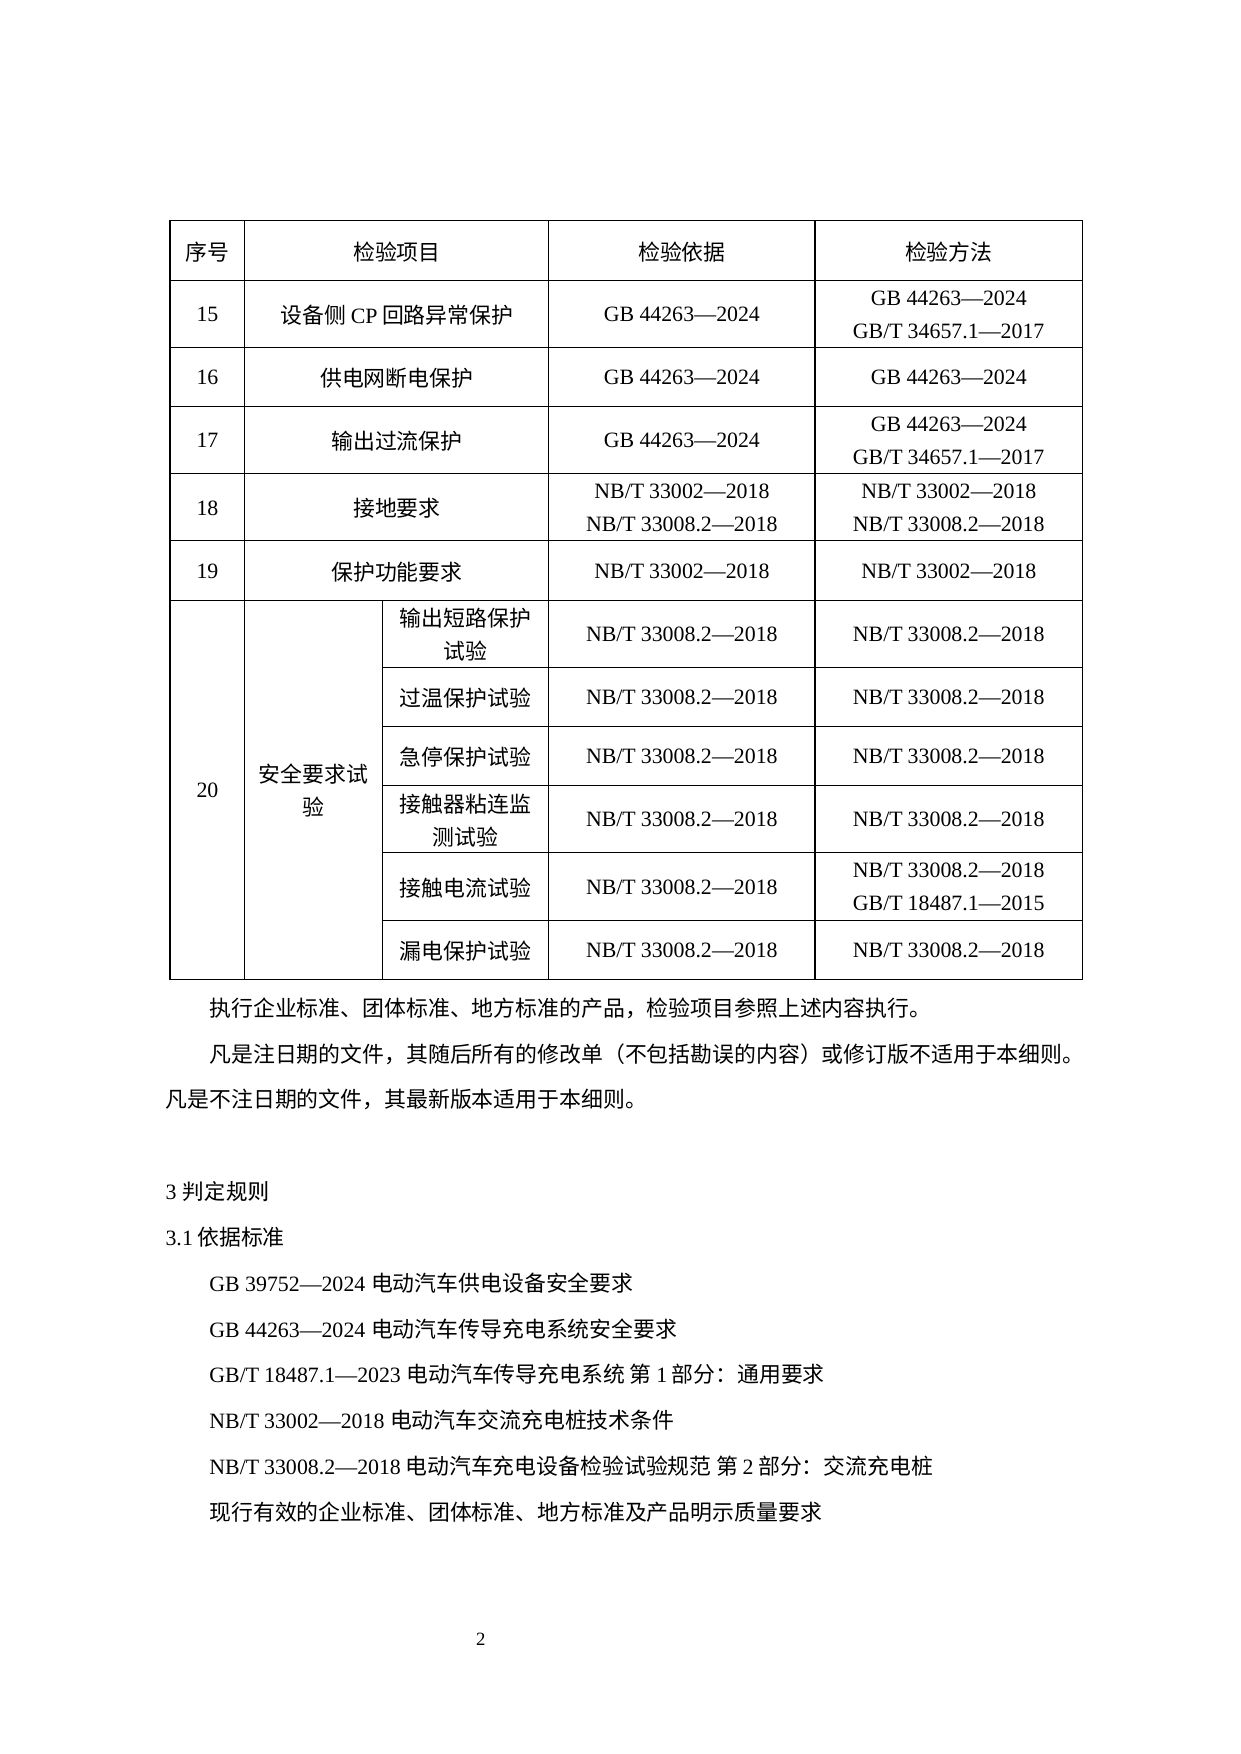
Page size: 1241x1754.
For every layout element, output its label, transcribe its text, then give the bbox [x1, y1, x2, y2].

table_cell NB/T 33008.2—2018 [549, 668, 814, 726]
table_cell NB/T 33008.2—2018 [816, 727, 1082, 785]
table_cell 保护功能要求 [245, 541, 548, 599]
table_cell NB/T 33008.2—2018 [816, 786, 1082, 852]
table_cell NB/T 33008.2—2018 GB/T 18487.1—2015 [816, 853, 1082, 919]
table_cell NB/T 33002—2018 NB/T 33008.2—2018 [816, 474, 1082, 540]
table_header 检验依据 [549, 221, 814, 279]
table_cell 急停保护试验 [383, 727, 548, 785]
table_cell GB 44263—2024 [816, 348, 1082, 406]
text 3 判定规则 [165, 1163, 1087, 1209]
table_cell GB 44263—2024 [549, 281, 814, 347]
table_cell NB/T 33002—2018 [549, 541, 814, 599]
table_header 检验项目 [245, 221, 548, 279]
table_cell 安全要求试验 [245, 601, 382, 978]
table_cell NB/T 33008.2—2018 [549, 601, 814, 667]
table_cell 19 [171, 541, 244, 599]
table_cell 接触电流试验 [383, 853, 548, 919]
table_cell 接地要求 [245, 474, 548, 540]
table_cell GB 44263—2024 [549, 407, 814, 473]
text NB/T 33002—2018 电动汽车交流充电桩技术条件 [165, 1392, 1087, 1438]
text GB 39752—2024 电动汽车供电设备安全要求 [165, 1254, 1087, 1300]
table_cell NB/T 33008.2—2018 [549, 853, 814, 919]
table_cell 过温保护试验 [383, 668, 548, 726]
table_cell GB 44263—2024 GB/T 34657.1—2017 [816, 281, 1082, 347]
table_cell NB/T 33008.2—2018 [549, 727, 814, 785]
text 3.1依据标准 [165, 1209, 1087, 1254]
table_cell 设备侧 CP回路异常保护 [245, 281, 548, 347]
text 凡是注日期的文件，其随后所有的修改单（不包括勘误的内容）或修订版不适用于本细则。凡是不注日期的文件，其最新版本适用于本细则。 [165, 1025, 1087, 1117]
table_cell 接触器粘连监测试验 [383, 786, 548, 852]
table_cell 输出过流保护 [245, 407, 548, 473]
table_header 检验方法 [816, 221, 1082, 279]
table_cell 16 [171, 348, 244, 406]
table_cell GB 44263—2024 [549, 348, 814, 406]
text GB 44263—2024 电动汽车传导充电系统安全要求 [165, 1300, 1087, 1346]
table_cell NB/T 33008.2—2018 [816, 601, 1082, 667]
table_cell 18 [171, 474, 244, 540]
text 现行有效的企业标准、团体标准、地方标准及产品明示质量要求 [165, 1484, 1087, 1529]
table_cell NB/T 33008.2—2018 [549, 786, 814, 852]
text NB/T 33008.2—2018电动汽车充电设备检验试验规范 第2部分：交流充电桩 [165, 1438, 1087, 1484]
table_cell NB/T 33008.2—2018 [816, 921, 1082, 978]
text GB/T 18487.1—2023 电动汽车传导充电系统 第1部分：通用要求 [165, 1346, 1087, 1392]
table_cell NB/T 33002—2018 [816, 541, 1082, 599]
table_cell 供电网断电保护 [245, 348, 548, 406]
table_cell NB/T 33008.2—2018 [549, 921, 814, 978]
table_cell 输出短路保护试验 [383, 601, 548, 667]
table_cell 17 [171, 407, 244, 473]
table_header 序号 [171, 221, 244, 279]
table_cell 20 [171, 601, 244, 978]
table_cell 15 [171, 281, 244, 347]
text 执行企业标准、团体标准、地方标准的产品，检验项目参照上述内容执行。 [165, 979, 1087, 1025]
table_cell 漏电保护试验 [383, 921, 548, 978]
table_cell NB/T 33002—2018 NB/T 33008.2—2018 [549, 474, 814, 540]
table_cell GB 44263—2024 GB/T 34657.1—2017 [816, 407, 1082, 473]
table_cell NB/T 33008.2—2018 [816, 668, 1082, 726]
